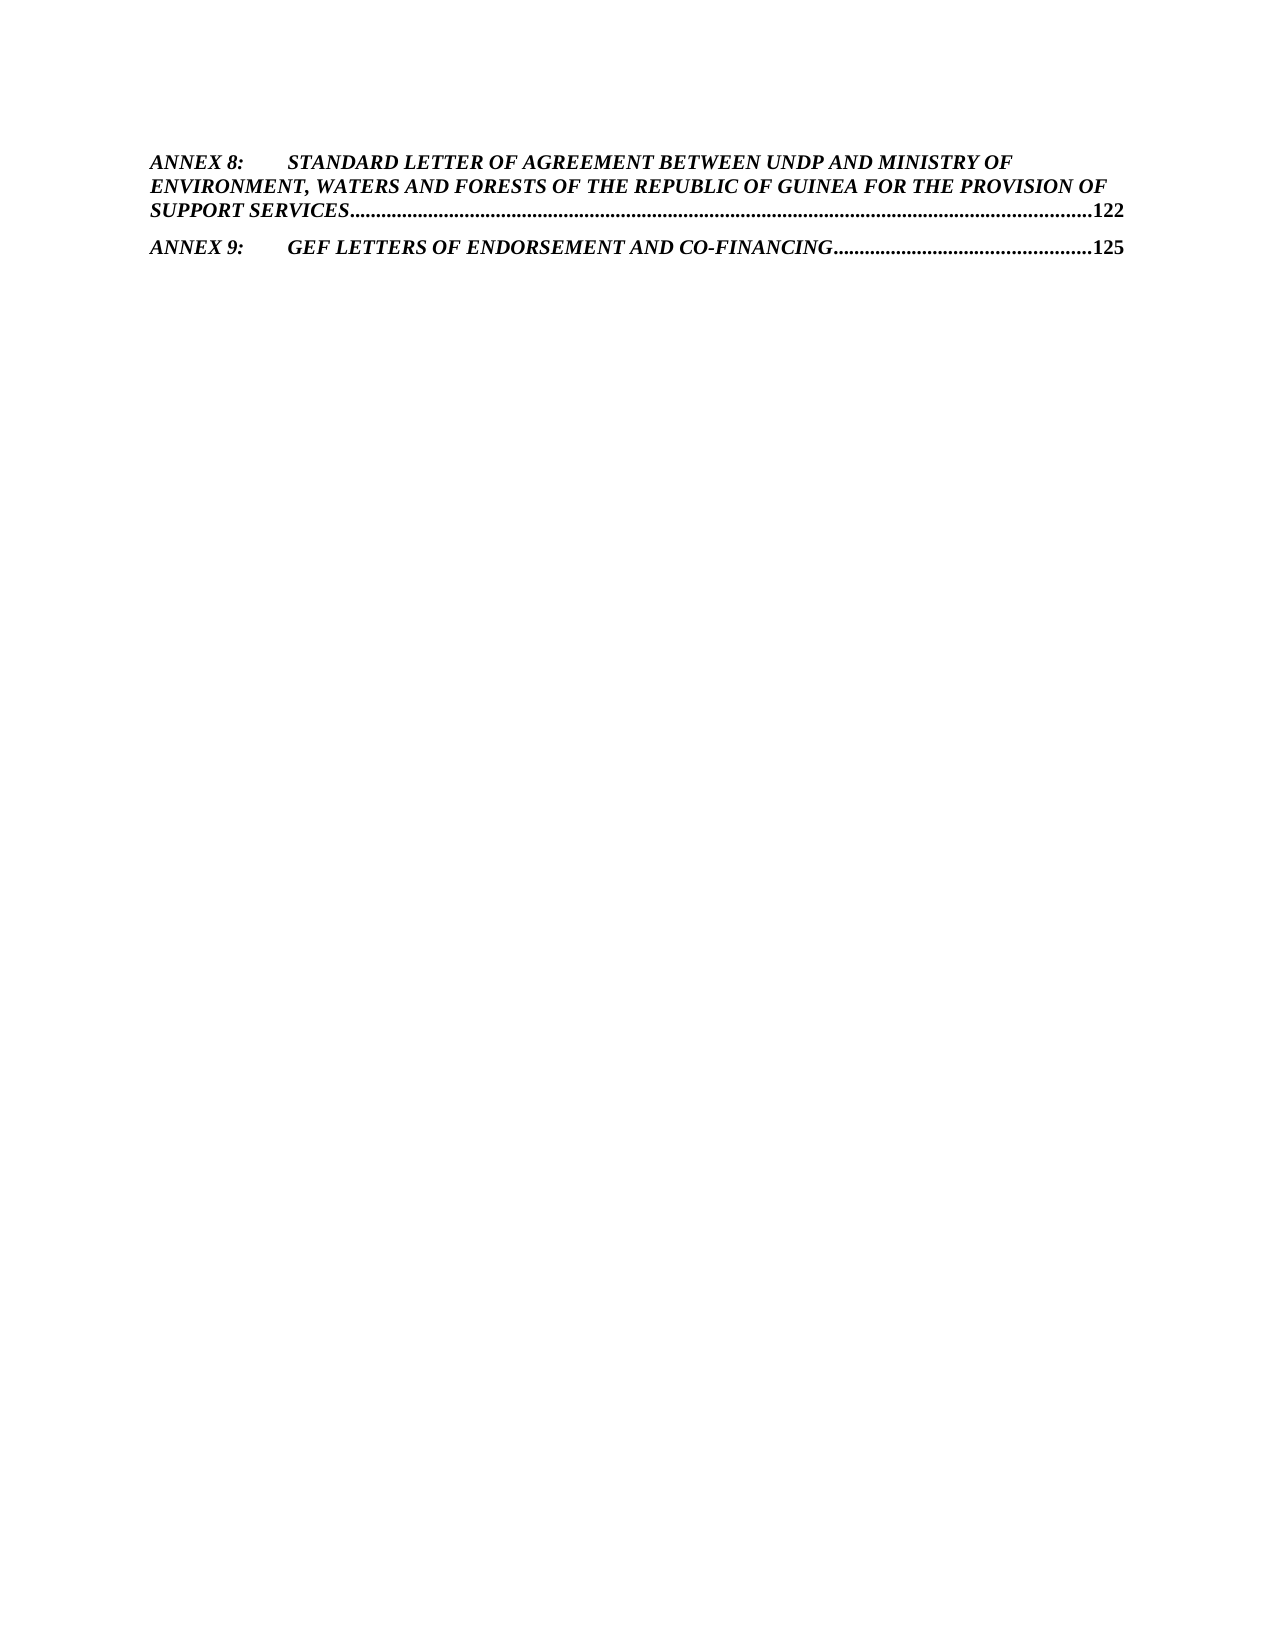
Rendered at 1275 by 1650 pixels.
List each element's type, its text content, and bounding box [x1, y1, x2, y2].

text Annex 8: Standard letter of agreement between UNDP and Ministry of Environment, Waters and Forests of the Republic of Guinea for the provision of support services 122 [150, 150, 1125, 222]
text Annex 9: GEF Letters of Endorsement and Co-Financing 125 [150, 235, 1125, 259]
